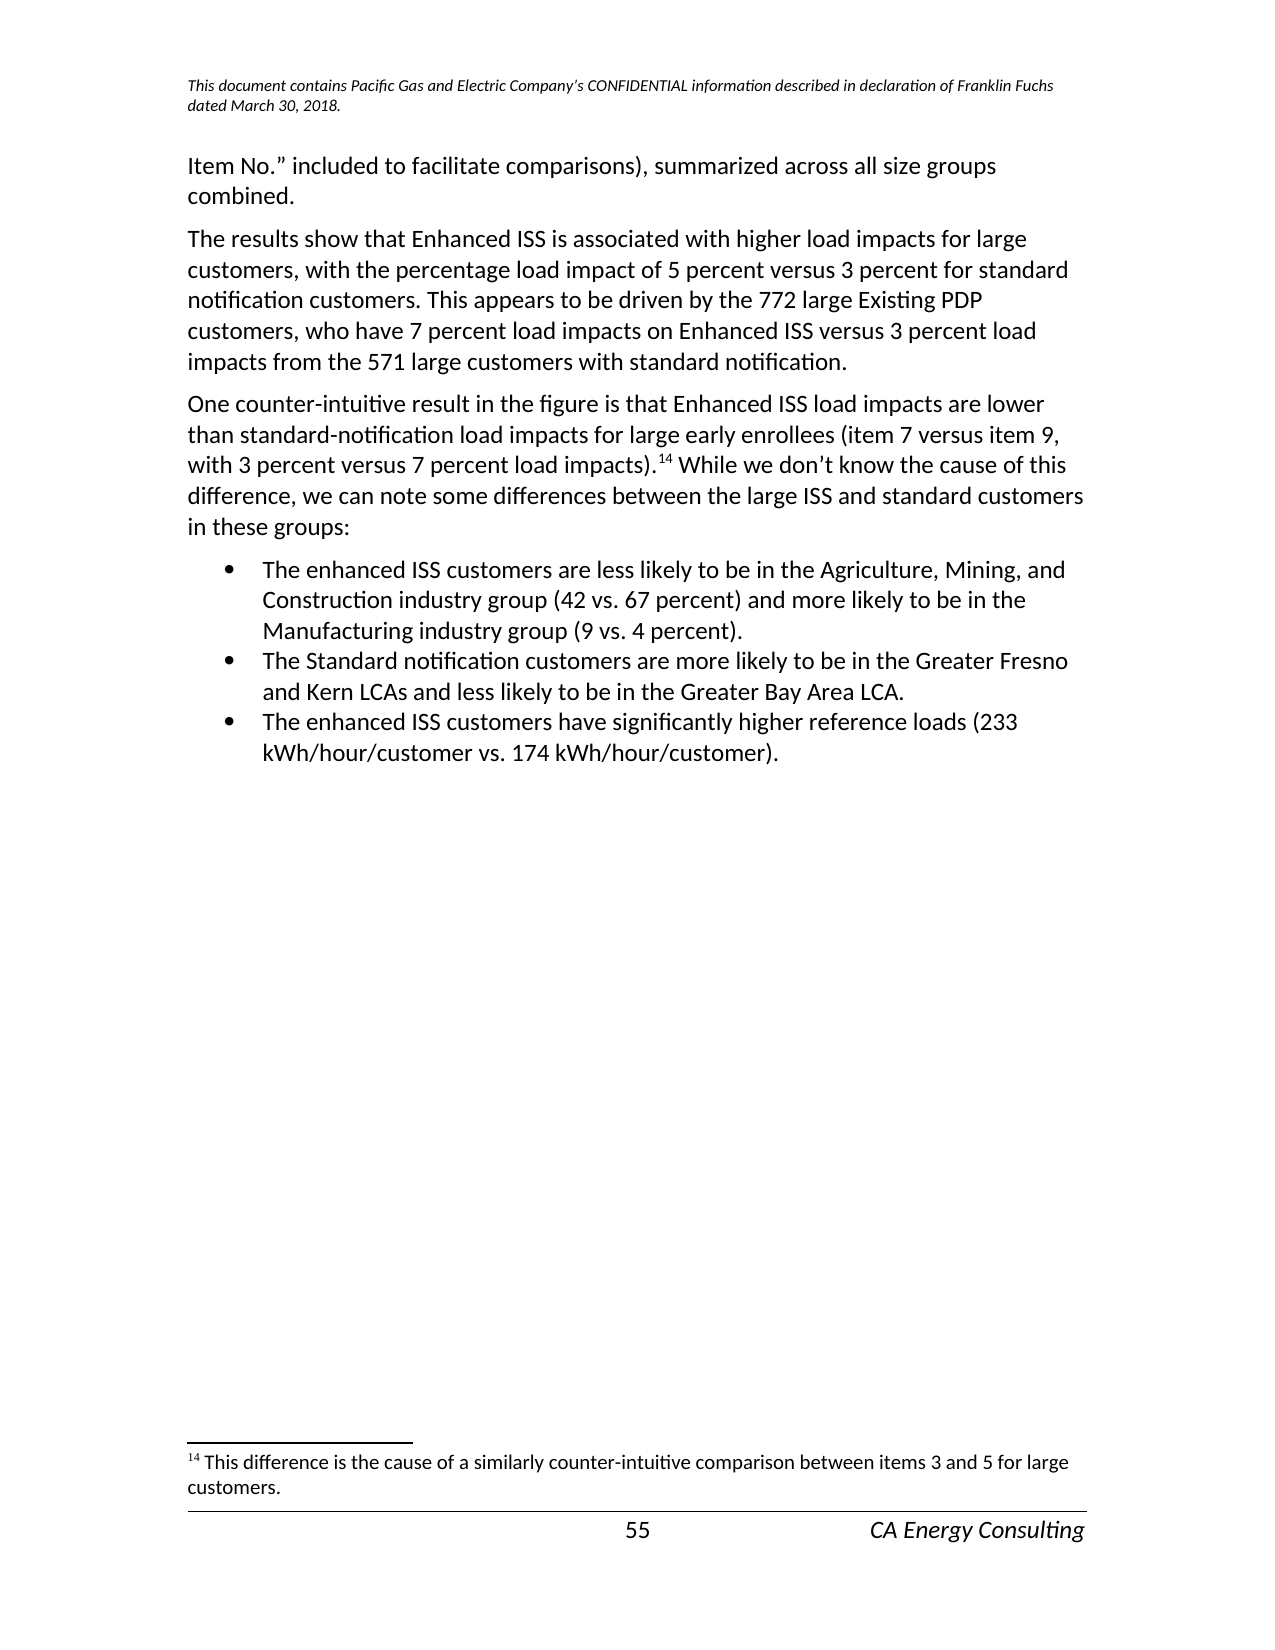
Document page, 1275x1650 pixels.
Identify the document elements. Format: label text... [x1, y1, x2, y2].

text One counter-intuitive result in the figure is that Enhanced ISS load impacts are lower than standard-notification load impacts for large early enrollees (item 7 versus item 9, with 3 percent versus 7 percent load impacts). While we don’t know the cause of this difference, we can note some differences between the large ISS and standard customers in these groups: [187, 389, 1087, 541]
list The enhanced ISS customers have significantly higher reference loads (233 kWh/hour/customer vs. 174 kWh/hour/customer). [225, 706, 1087, 767]
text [187, 150, 1087, 211]
text The results show that Enhanced ISS is associated with higher load impacts for large customers, with the percentage load impact of 5 percent versus 3 percent for standard notification customers. This appears to be driven by the 772 large Existing PDP customers, who have 7 percent load impacts on Enhanced ISS versus 3 percent load impacts from the 571 large customers with standard notification. [187, 223, 1087, 376]
list The enhanced ISS customers are less likely to be in the Agriculture, Mining, and Construction industry group (42 vs. 67 percent) and more likely to be in the Manufacturing industry group (9 vs. 4 percent). [225, 554, 1087, 645]
list The Standard notification customers are more likely to be in the Greater Fresno and Kern LCAs and less likely to be in the Greater Bay Area LCA. [225, 645, 1087, 706]
